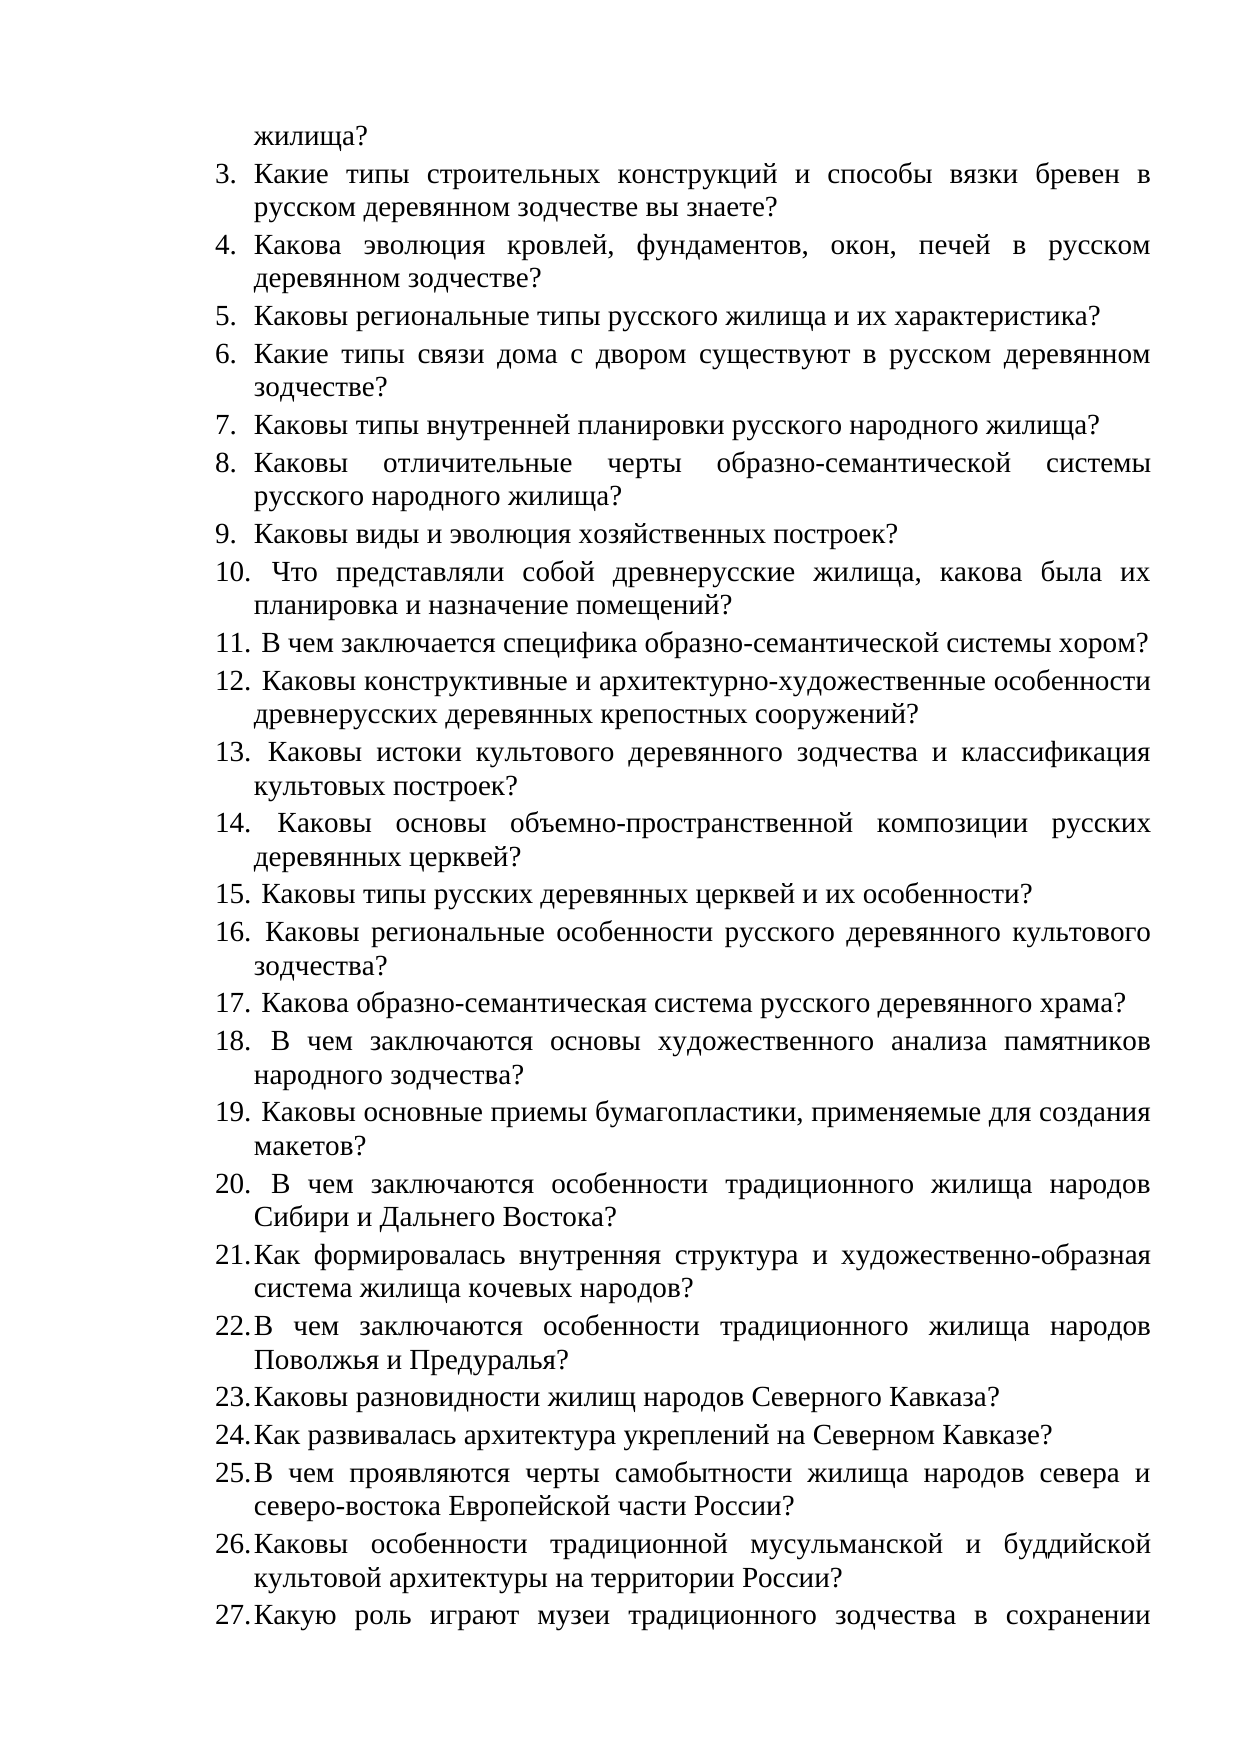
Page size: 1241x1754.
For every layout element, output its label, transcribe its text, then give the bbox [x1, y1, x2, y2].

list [215, 1597, 1152, 1631]
list Каковы истоки культового деревянного зодчества и классификация культовых построек? [215, 734, 1152, 801]
list Какие типы строительных конструкций и способы вязки бревен в русском деревянном зодчестве вы знаете? [215, 156, 1152, 223]
list Какие типы связи дома с двором существуют в русском деревянном зодчестве? [215, 336, 1152, 403]
list Каковы особенности традиционной мусульманской и буддийской культовой архитектуры на территории России? [215, 1526, 1152, 1593]
list Как формировалась внутренняя структура и художественно-образная система жилища кочевых народов? [215, 1237, 1152, 1304]
list Каковы типы русских деревянных церквей и их особенности? [215, 877, 1152, 910]
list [215, 118, 1152, 152]
list Каковы отличительные черты образно-семантической системы русского народного жилища? [215, 445, 1152, 512]
list Каковы региональные типы русского жилища и их характеристика? [215, 298, 1152, 332]
list Каковы виды и эволюция хозяйственных построек? [215, 516, 1152, 550]
list Каковы основы объемно-пространственной композиции русских деревянных церквей? [215, 805, 1152, 872]
list Какова эволюция кровлей, фундаментов, окон, печей в русском деревянном зодчестве? [215, 227, 1152, 294]
list В чем заключаются основы художественного анализа памятников народного зодчества? [215, 1023, 1152, 1090]
list В чем заключается специфика образно-семантической системы хором? [215, 625, 1152, 659]
list Каковы конструктивные и архитектурно-художественные особенности древнерусских деревянных крепостных сооружений? [215, 663, 1152, 730]
list В чем заключаются особенности традиционного жилища народов Сибири и Дальнего Востока? [215, 1166, 1152, 1233]
list Как развивалась архитектура укреплений на Северном Кавказе? [215, 1417, 1152, 1451]
list Каковы основные приемы бумагопластики, применяемые для создания макетов? [215, 1094, 1152, 1162]
list Каковы типы внутренней планировки русского народного жилища? [215, 407, 1152, 441]
list Что представляли собой древнерусские жилища, какова была их планировка и назначение помещений? [215, 554, 1152, 621]
list В чем заключаются особенности традиционного жилища народов Поволжья и Предуралья? [215, 1308, 1152, 1375]
list В чем проявляются черты самобытности жилища народов севера и северо-востока Европейской части России? [215, 1455, 1152, 1522]
list Какова образно-семантическая система русского деревянного храма? [215, 986, 1152, 1019]
list Каковы региональные особенности русского деревянного культового зодчества? [215, 914, 1152, 981]
list Каковы разновидности жилищ народов Северного Кавказа? [215, 1379, 1152, 1413]
